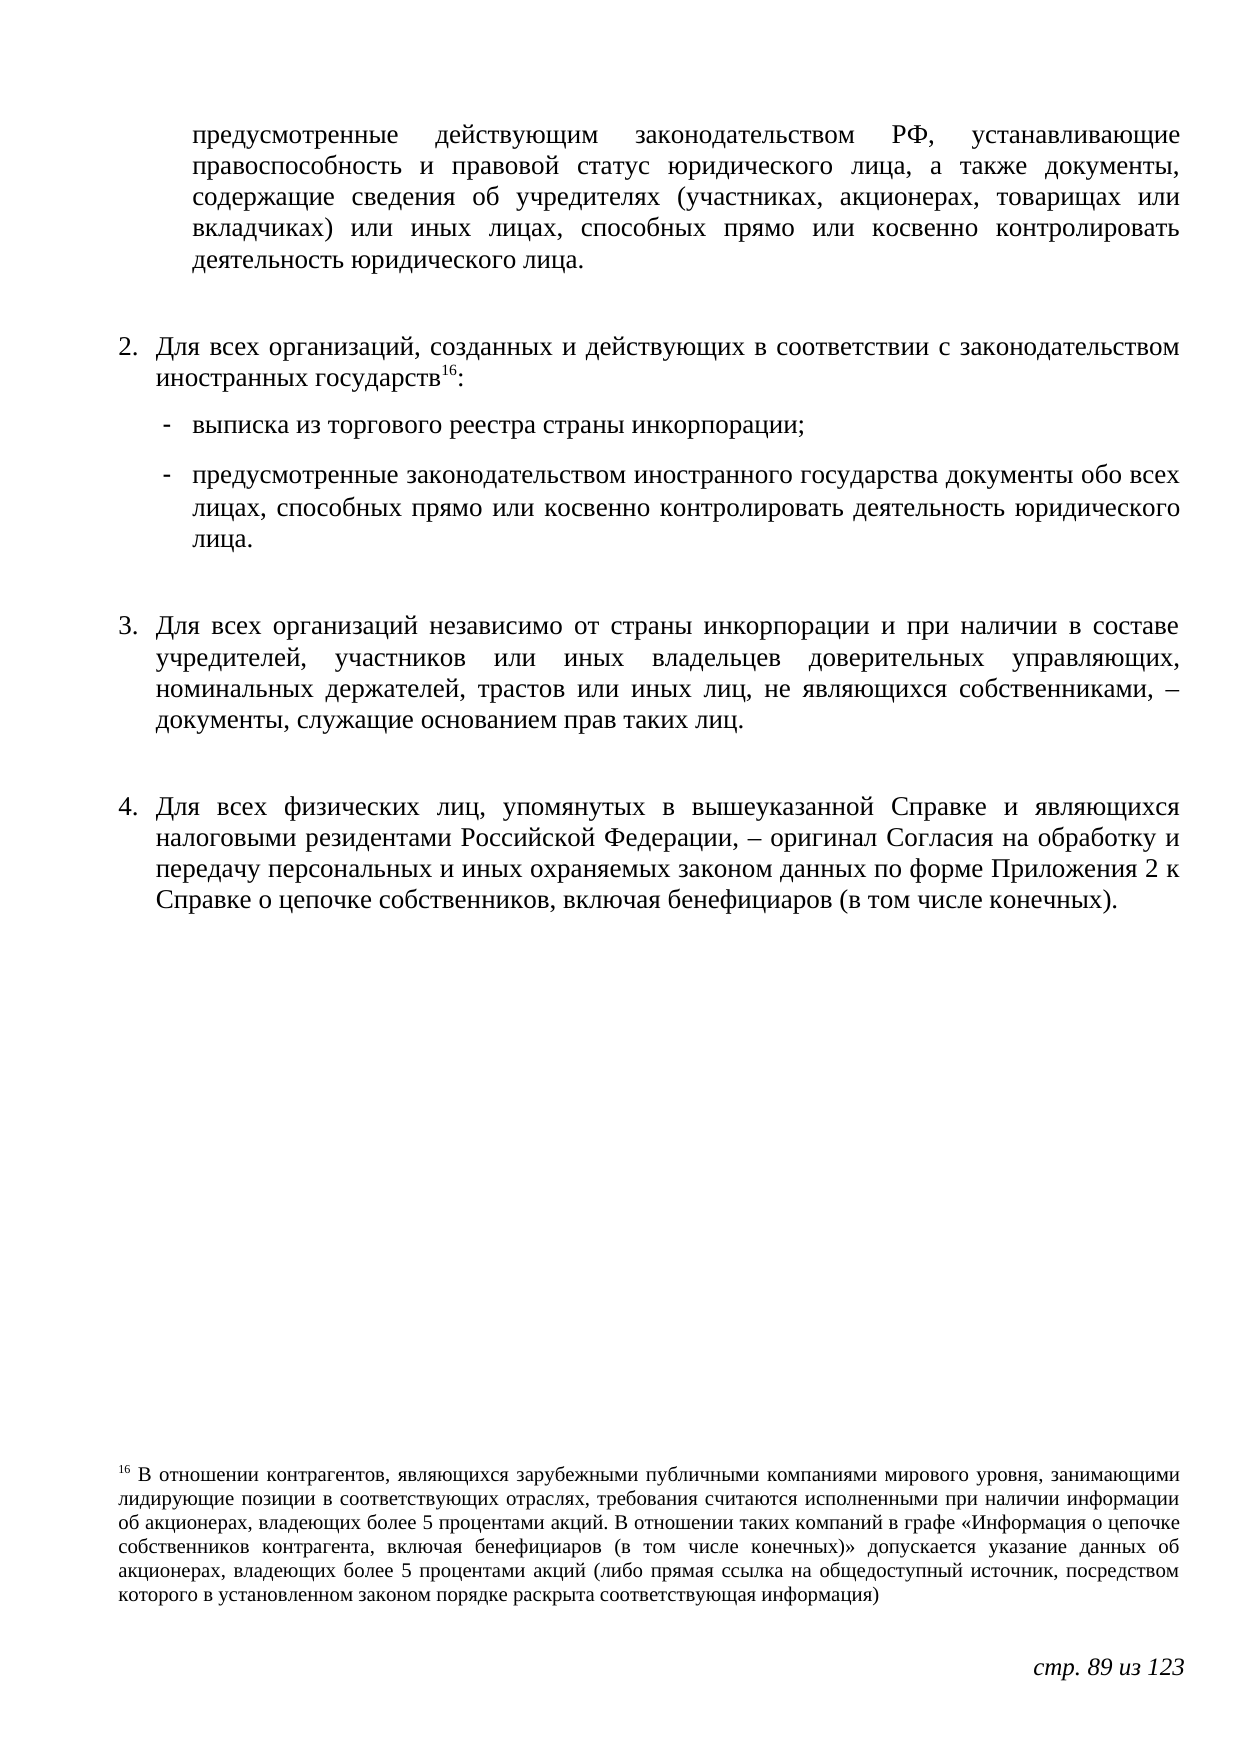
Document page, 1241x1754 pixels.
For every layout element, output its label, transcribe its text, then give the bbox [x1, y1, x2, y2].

list Для всех организаций независимо от страны инкорпорации и при наличии в составе учредителей, участников или иных владельцев доверительных управляющих, номинальных держателей, трастов или иных лиц, не являющихся собственниками, – документы, служащие основанием прав таких лиц. [118, 609, 1181, 734]
list Для всех физических лиц, упомянутых в вышеуказанной Справке и являющихся налоговыми резидентами Российской Федерации, – оригинал Согласия на обработку и передачу персональных и иных охраняемых законом данных по форме Приложения 2 к Справке о цепочке собственников, включая бенефициаров (в том числе конечных). [118, 790, 1181, 915]
list выписка из торгового реестра страны инкорпорации; [162, 405, 1181, 442]
list предусмотренные законодательством иностранного государства документы обо всех лицах, способных прямо или косвенно контролировать деятельность юридического лица. [162, 454, 1181, 553]
list Для всех организаций, созданных и действующих в соответствии с законодательством иностранных государств: [118, 330, 1181, 392]
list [118, 118, 1181, 274]
